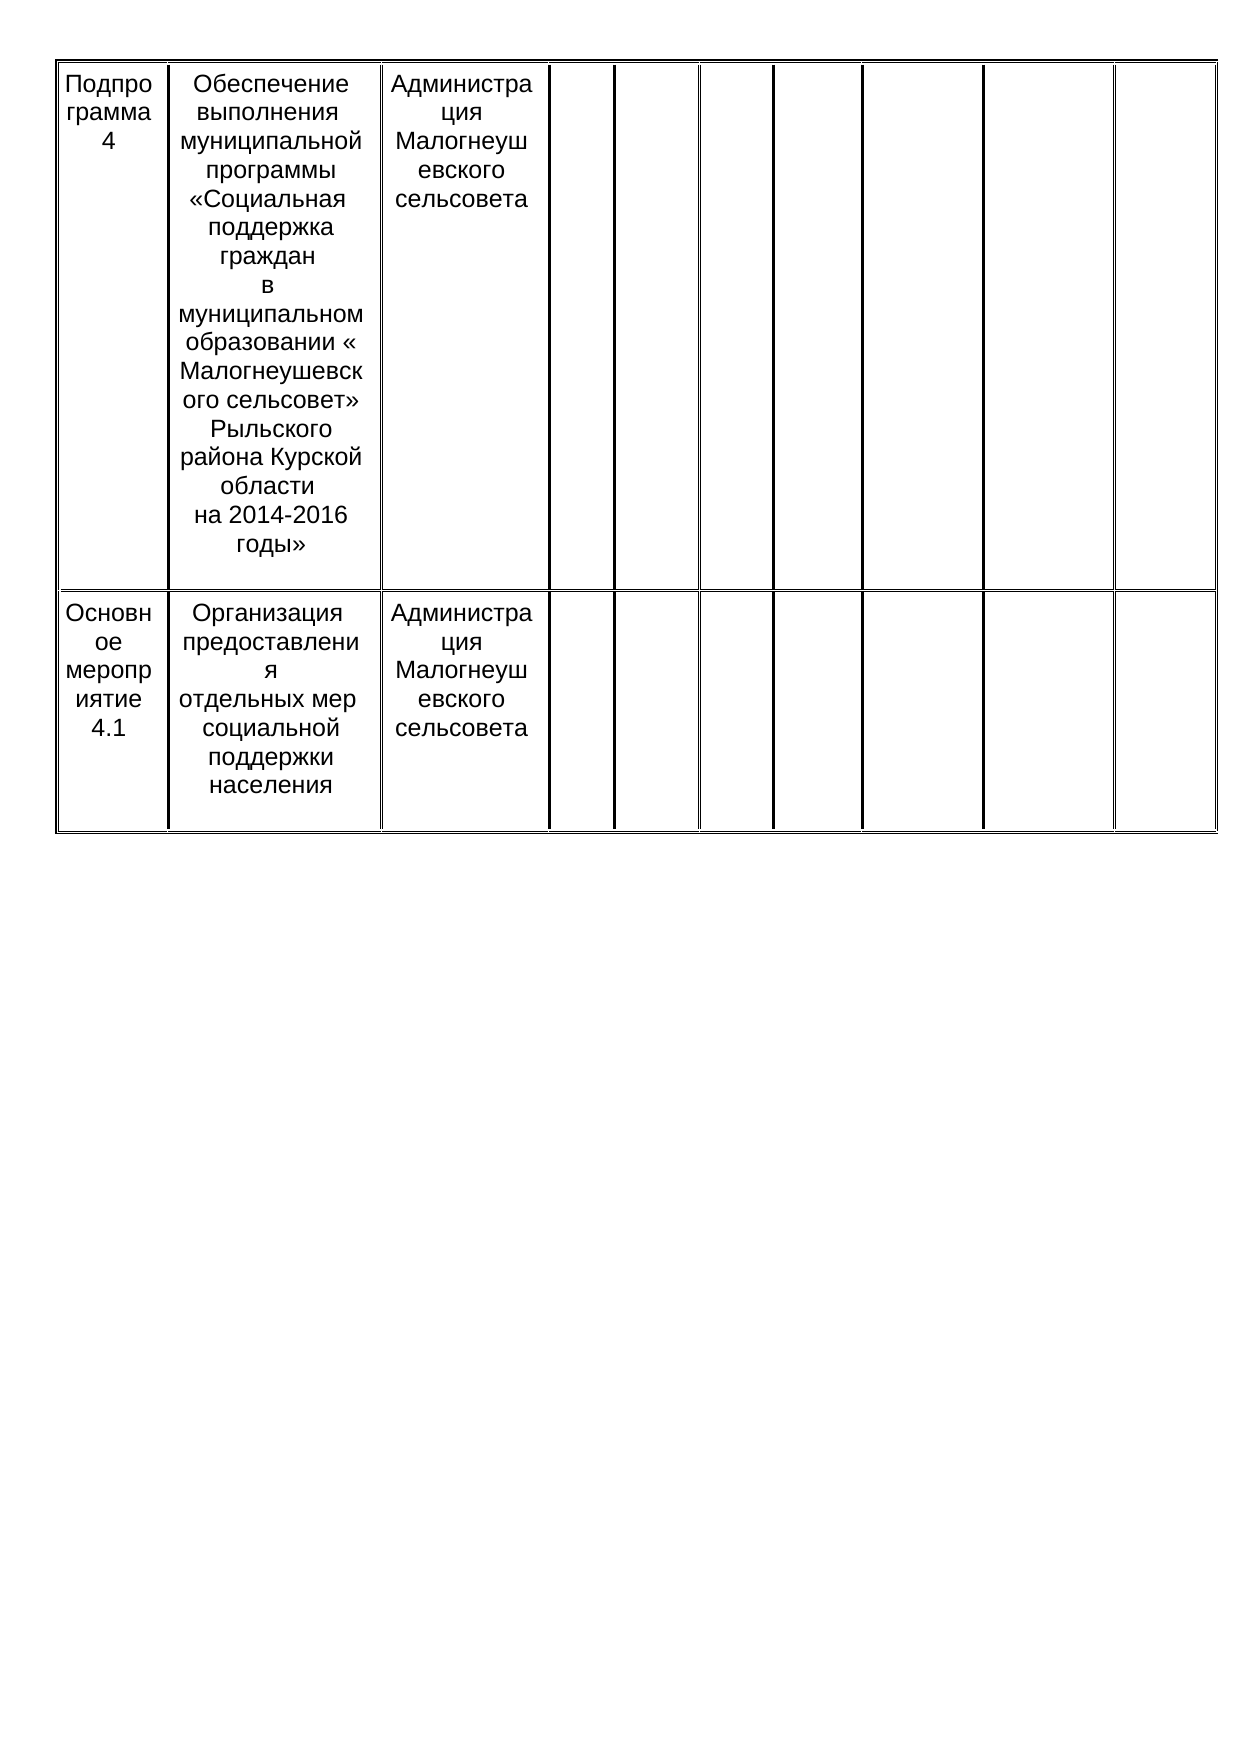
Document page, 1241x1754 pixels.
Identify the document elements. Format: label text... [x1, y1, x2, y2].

table_cell [614, 592, 699, 831]
table_cell [700, 592, 773, 831]
table_cell [549, 592, 614, 831]
table_cell [549, 63, 614, 588]
table_cell [1115, 592, 1216, 831]
table_cell [983, 63, 1114, 588]
table_cell [1115, 63, 1216, 588]
table_cell [983, 592, 1114, 831]
table_cell Организация предоставления отдельных мер социальной поддержки населения [168, 592, 382, 831]
table_cell Обеспечение выполнения муниципальной программы «Социальная поддержка граждан в муниципальном образовании « Малогнеушевского сельсовет» Рыльского района Курской области на 2014-2016 годы» [168, 63, 382, 588]
table_cell [773, 61, 862, 588]
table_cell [382, 61, 549, 588]
table_cell [614, 63, 699, 588]
table_cell Подпрограмма 4 [59, 61, 168, 588]
table_cell [773, 592, 862, 831]
table_cell Администрация Малогнеушевского сельсовета [382, 592, 549, 831]
table_cell [862, 592, 983, 831]
table_cell [700, 63, 773, 588]
table_cell Основное мероприятие 4.1 [59, 589, 168, 831]
table_cell [862, 63, 983, 588]
